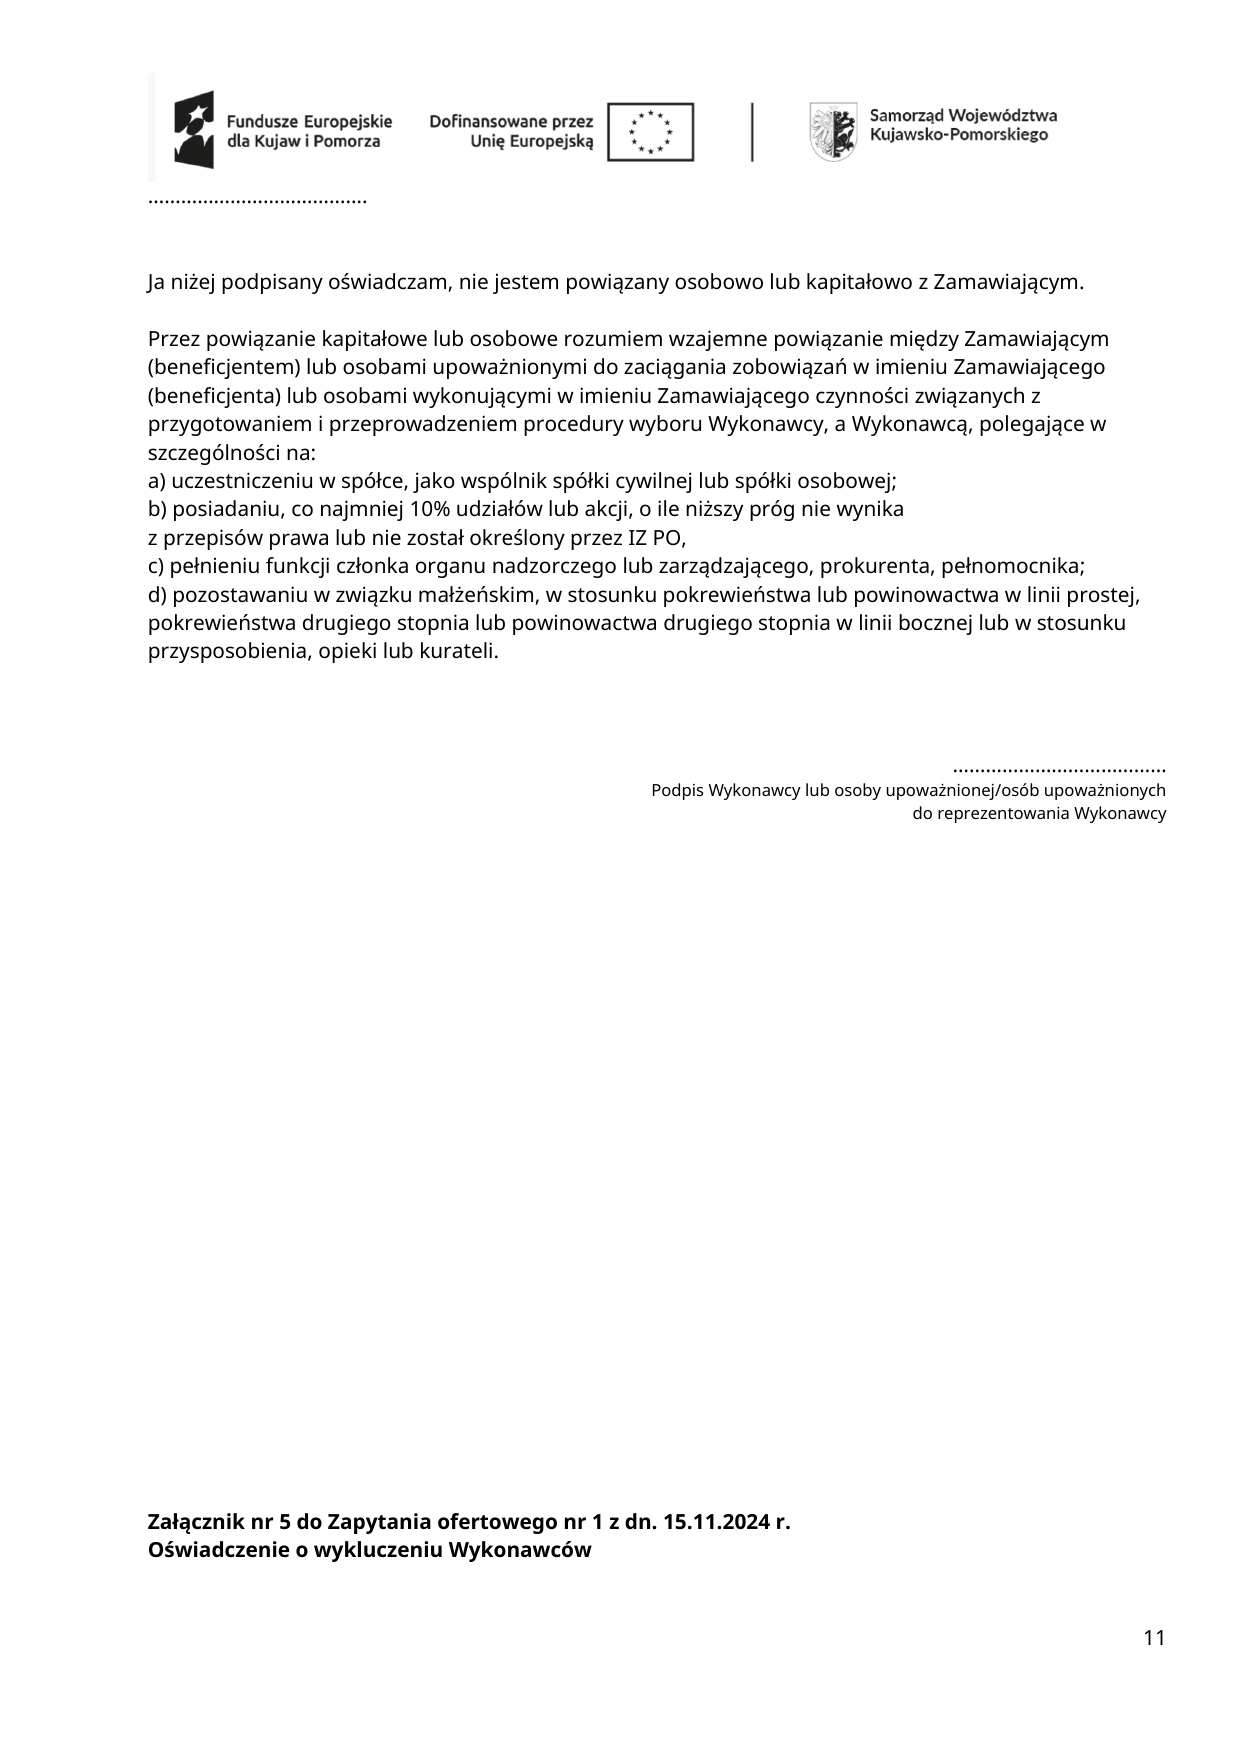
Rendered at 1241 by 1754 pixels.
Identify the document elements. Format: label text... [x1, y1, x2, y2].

text Załącznik nr 5 do Zapytania ofertowego nr 1 z dn. 15.11.2024 r. [148, 1507, 1167, 1536]
text b) posiadaniu, co najmniej 10% udziałów lub akcji, o ile niższy próg nie wynika [148, 494, 1167, 523]
text do reprezentowania Wykonawcy [148, 802, 1167, 824]
text c) pełnieniu funkcji członka organu nadzorczego lub zarządzającego, prokurenta, pełnomocnika; [148, 551, 1167, 580]
text Podpis Wykonawcy lub osoby upoważnionej/osób upoważnionych [148, 779, 1167, 802]
text Ja niżej podpisany oświadczam, nie jestem powiązany osobowo lub kapitałowo z Zamawiającym. [148, 267, 1167, 295]
picture [147, 73, 1093, 182]
text a) uczestniczeniu w spółce, jako wspólnik spółki cywilnej lub spółki osobowej; [148, 466, 1167, 494]
text ………………………………… [148, 750, 1167, 779]
text d) pozostawaniu w związku małżeńskim, w stosunku pokrewieństwa lub powinowactwa w linii prostej, pokrewieństwa drugiego stopnia lub powinowactwa drugiego stopnia w linii bocznej lub w stosunku przysposobienia, opieki lub kurateli. [148, 580, 1167, 665]
text z przepisów prawa lub nie został określony przez IZ PO, [148, 523, 1167, 551]
text …………………………………. [148, 181, 1167, 210]
text Oświadczenie o wykluczeniu Wykonawców [148, 1536, 1167, 1564]
text Przez powiązanie kapitałowe lub osobowe rozumiem wzajemne powiązanie między Zamawiającym (beneficjentem) lub osobami upoważnionymi do zaciągania zobowiązań w imieniu Zamawiającego (beneficjenta) lub osobami wykonującymi w imieniu Zamawiającego czynności związanych z przygotowaniem i przeprowadzeniem procedury wyboru Wykonawcy, a Wykonawcą, polegające w szczególności na: [148, 324, 1167, 466]
